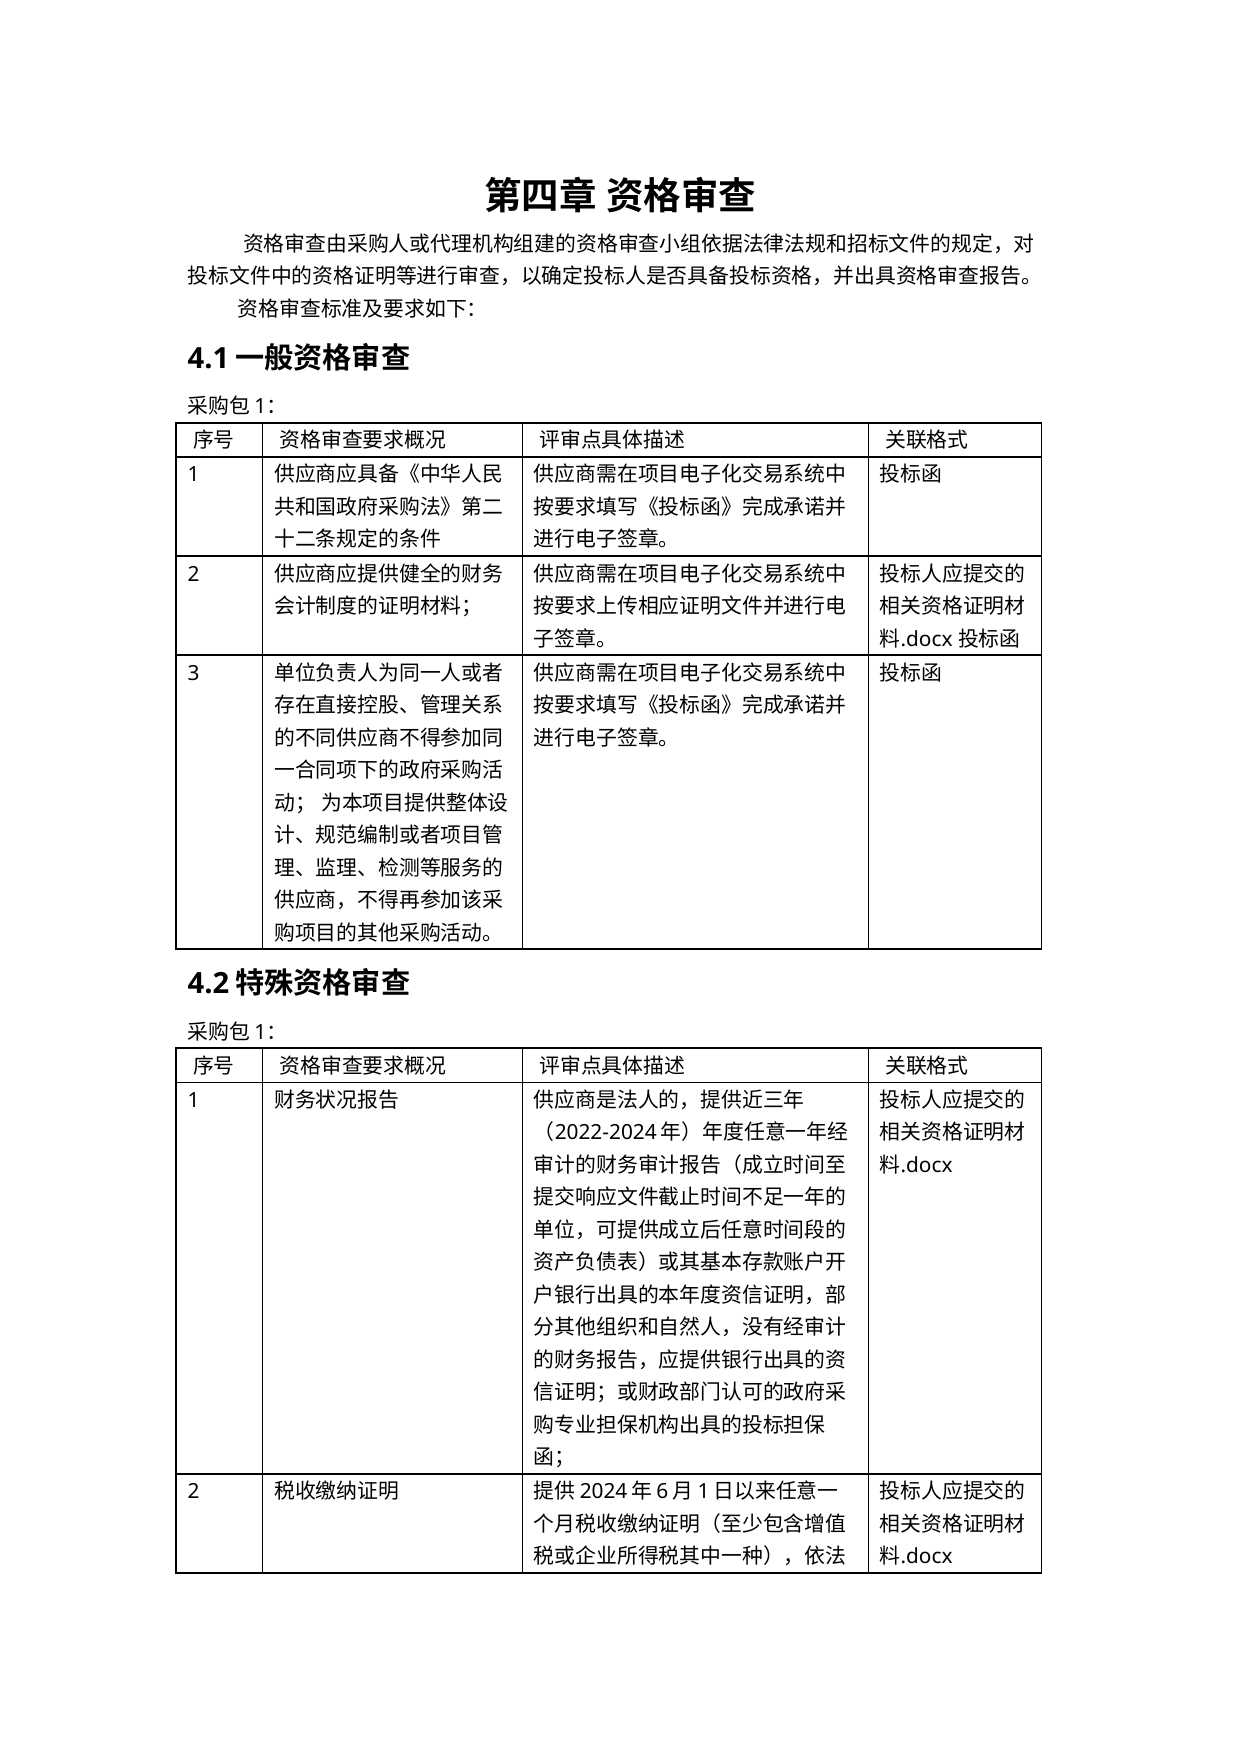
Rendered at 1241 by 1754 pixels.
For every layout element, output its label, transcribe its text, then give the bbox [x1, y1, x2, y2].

text 采购包1： [187, 1015, 1053, 1047]
table_header 资格审查要求概况 [263, 424, 522, 456]
table_header 关联格式 [869, 424, 1041, 456]
table_cell 投标人应提交的相关资格证明材料.docx 投标函 [869, 557, 1041, 654]
text 4.2特殊资格审查 [187, 950, 1053, 1015]
table_header 评审点具体描述 [523, 424, 868, 456]
text 第四章 资格审查 [187, 162, 1053, 227]
table_cell 3 [177, 656, 262, 948]
table_cell 1 [177, 1083, 262, 1473]
text 资格审查由采购人或代理机构组建的资格审查小组依据法律法规和招标文件的规定，对投标文件中的资格证明等进行审查，以确定投标人是否具备投标资格，并出具资格审查报告。 [187, 227, 1053, 292]
table_cell 供应商是法人的，提供近三年（2022-2024年）年度任意一年经审计的财务审计报告（成立时间至提交响应文件截止时间不足一年的单位，可提供成立后任意时间段的资产负债表）或其基本存款账户开户银行出具的本年度资信证明，部分其他组织和自然人，没有经审计的财务报告，应提供银行出具的资信证明；或财政部门认可的政府采购专业担保机构出具的投标担保函； [523, 1083, 868, 1473]
table_header 关联格式 [869, 1049, 1041, 1081]
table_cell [523, 1475, 868, 1572]
text 采购包1： [187, 389, 1053, 422]
table_cell 投标人应提交的相关资格证明材料.docx [869, 1083, 1041, 1473]
table_cell 财务状况报告 [263, 1083, 522, 1473]
table_header 序号 [177, 424, 262, 456]
table_cell 供应商需在项目电子化交易系统中按要求上传相应证明文件并进行电子签章。 [523, 557, 868, 654]
table_cell 供应商需在项目电子化交易系统中按要求填写《投标函》完成承诺并进行电子签章。 [523, 656, 868, 948]
table_cell 投标函 [869, 458, 1041, 555]
table_cell 投标函 [869, 656, 1041, 948]
text 资格审查标准及要求如下： [187, 292, 1053, 324]
table_header 评审点具体描述 [523, 1049, 868, 1081]
table_cell 供应商应提供健全的财务会计制度的证明材料； [263, 557, 522, 654]
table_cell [869, 1475, 1041, 1572]
table_cell 税收缴纳证明 [263, 1475, 522, 1572]
table_cell 1 [177, 458, 262, 555]
table_cell 2 [177, 557, 262, 654]
text 4.1一般资格审查 [187, 324, 1053, 389]
table_cell 2 [177, 1475, 262, 1572]
table_cell 单位负责人为同一人或者存在直接控股、管理关系的不同供应商不得参加同一合同项下的政府采购活动； 为本项目提供整体设计、规范编制或者项目管理、监理、检测等服务的供应商，不得再参加该采购项目的其他采购活动。 [263, 656, 522, 948]
table_header 序号 [177, 1049, 262, 1081]
table_header 资格审查要求概况 [263, 1049, 522, 1081]
table_cell 供应商需在项目电子化交易系统中按要求填写《投标函》完成承诺并进行电子签章。 [523, 458, 868, 555]
table_cell 供应商应具备《中华人民共和国政府采购法》第二十二条规定的条件 [263, 458, 522, 555]
